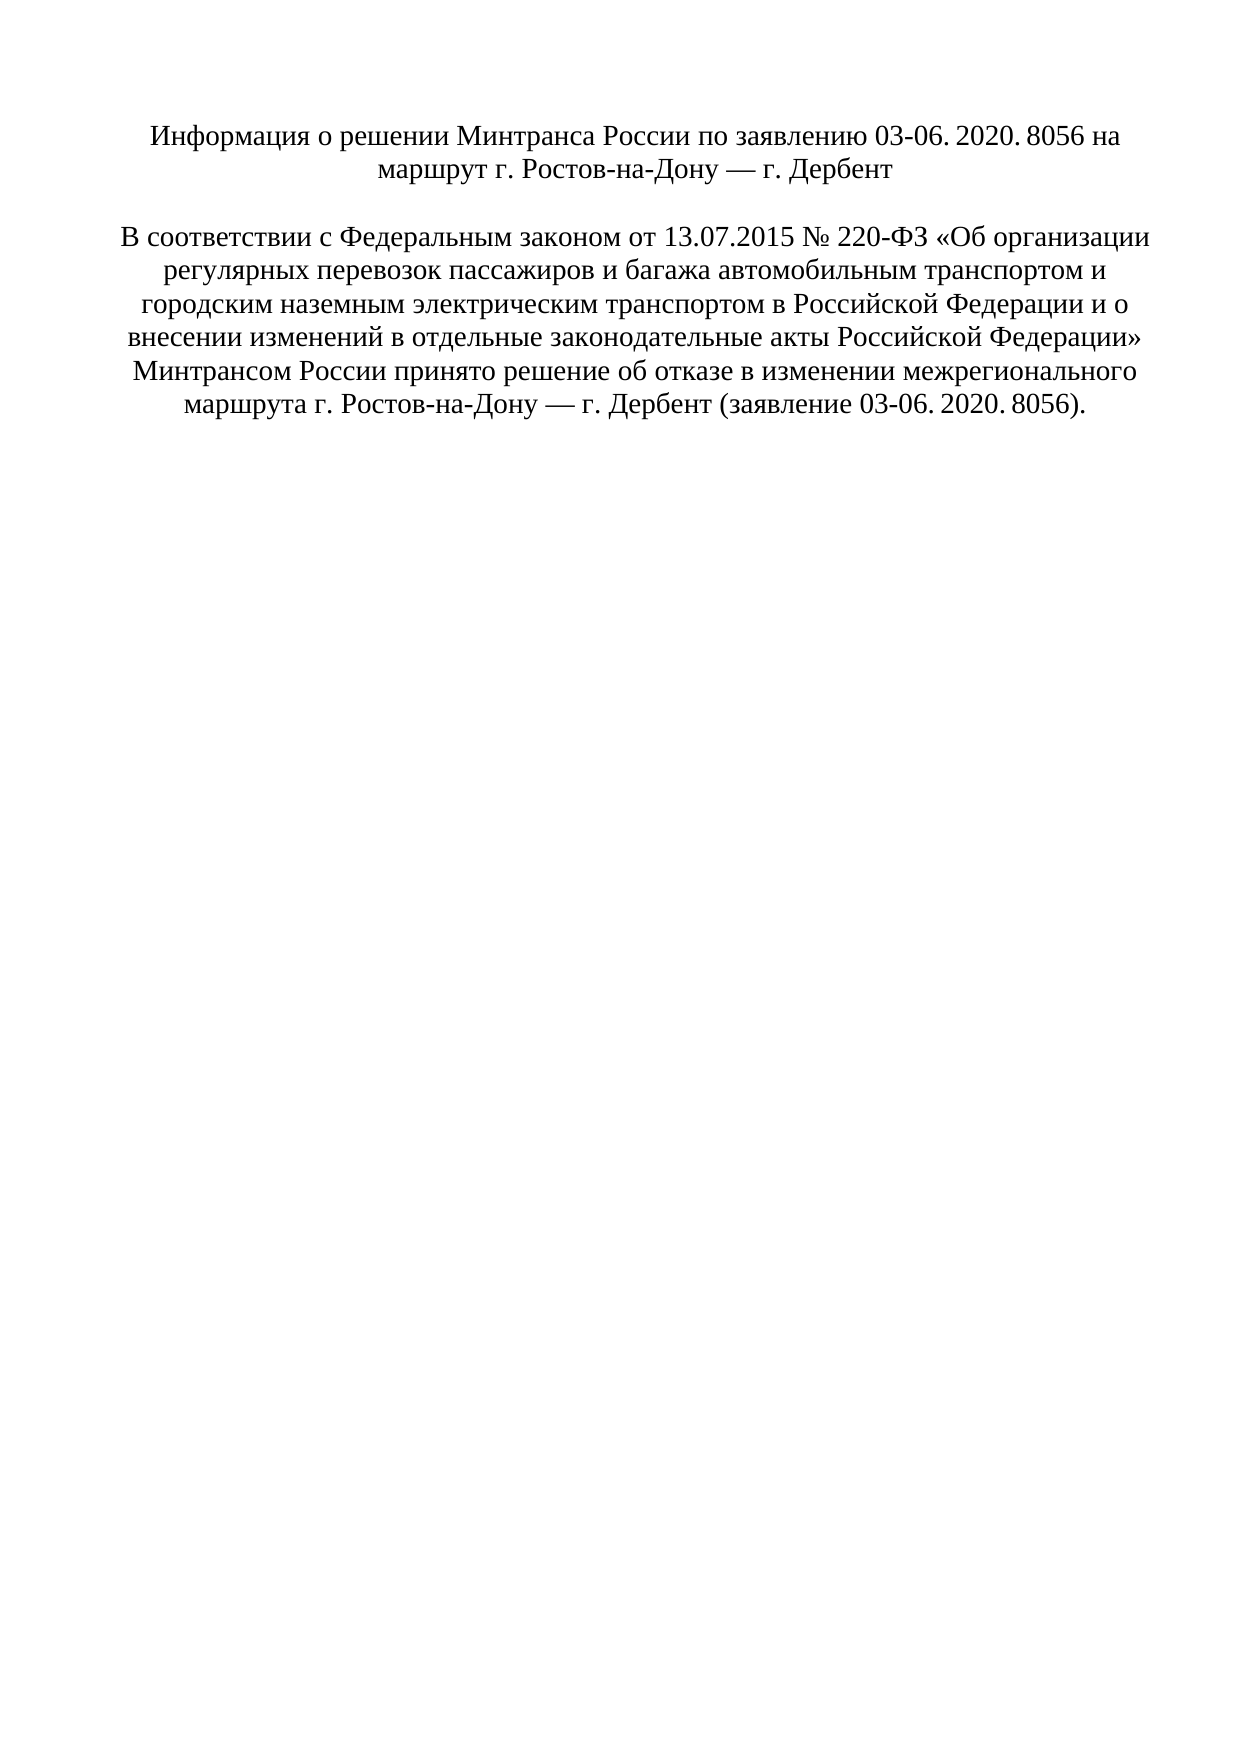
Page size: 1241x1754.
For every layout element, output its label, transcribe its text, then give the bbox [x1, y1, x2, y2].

text Информация о решении Минтранса России по заявлению 03-06. 2020. 8056 на маршрут г. Ростов-на-Дону — г. Дербент [118, 118, 1152, 185]
text В соответствии с Федеральным законом от 13.07.2015 № 220-ФЗ «Об организации регулярных перевозок пассажиров и багажа автомобильным транспортом и городским наземным электрическим транспортом в Российской Федерации и о внесении изменений в отдельные законодательные акты Российской Федерации» Минтрансом России принято решение об отказе в изменении межрегионального маршрута г. Ростов-на-Дону — г. Дербент (заявление 03-06. 2020. 8056). [118, 219, 1152, 420]
